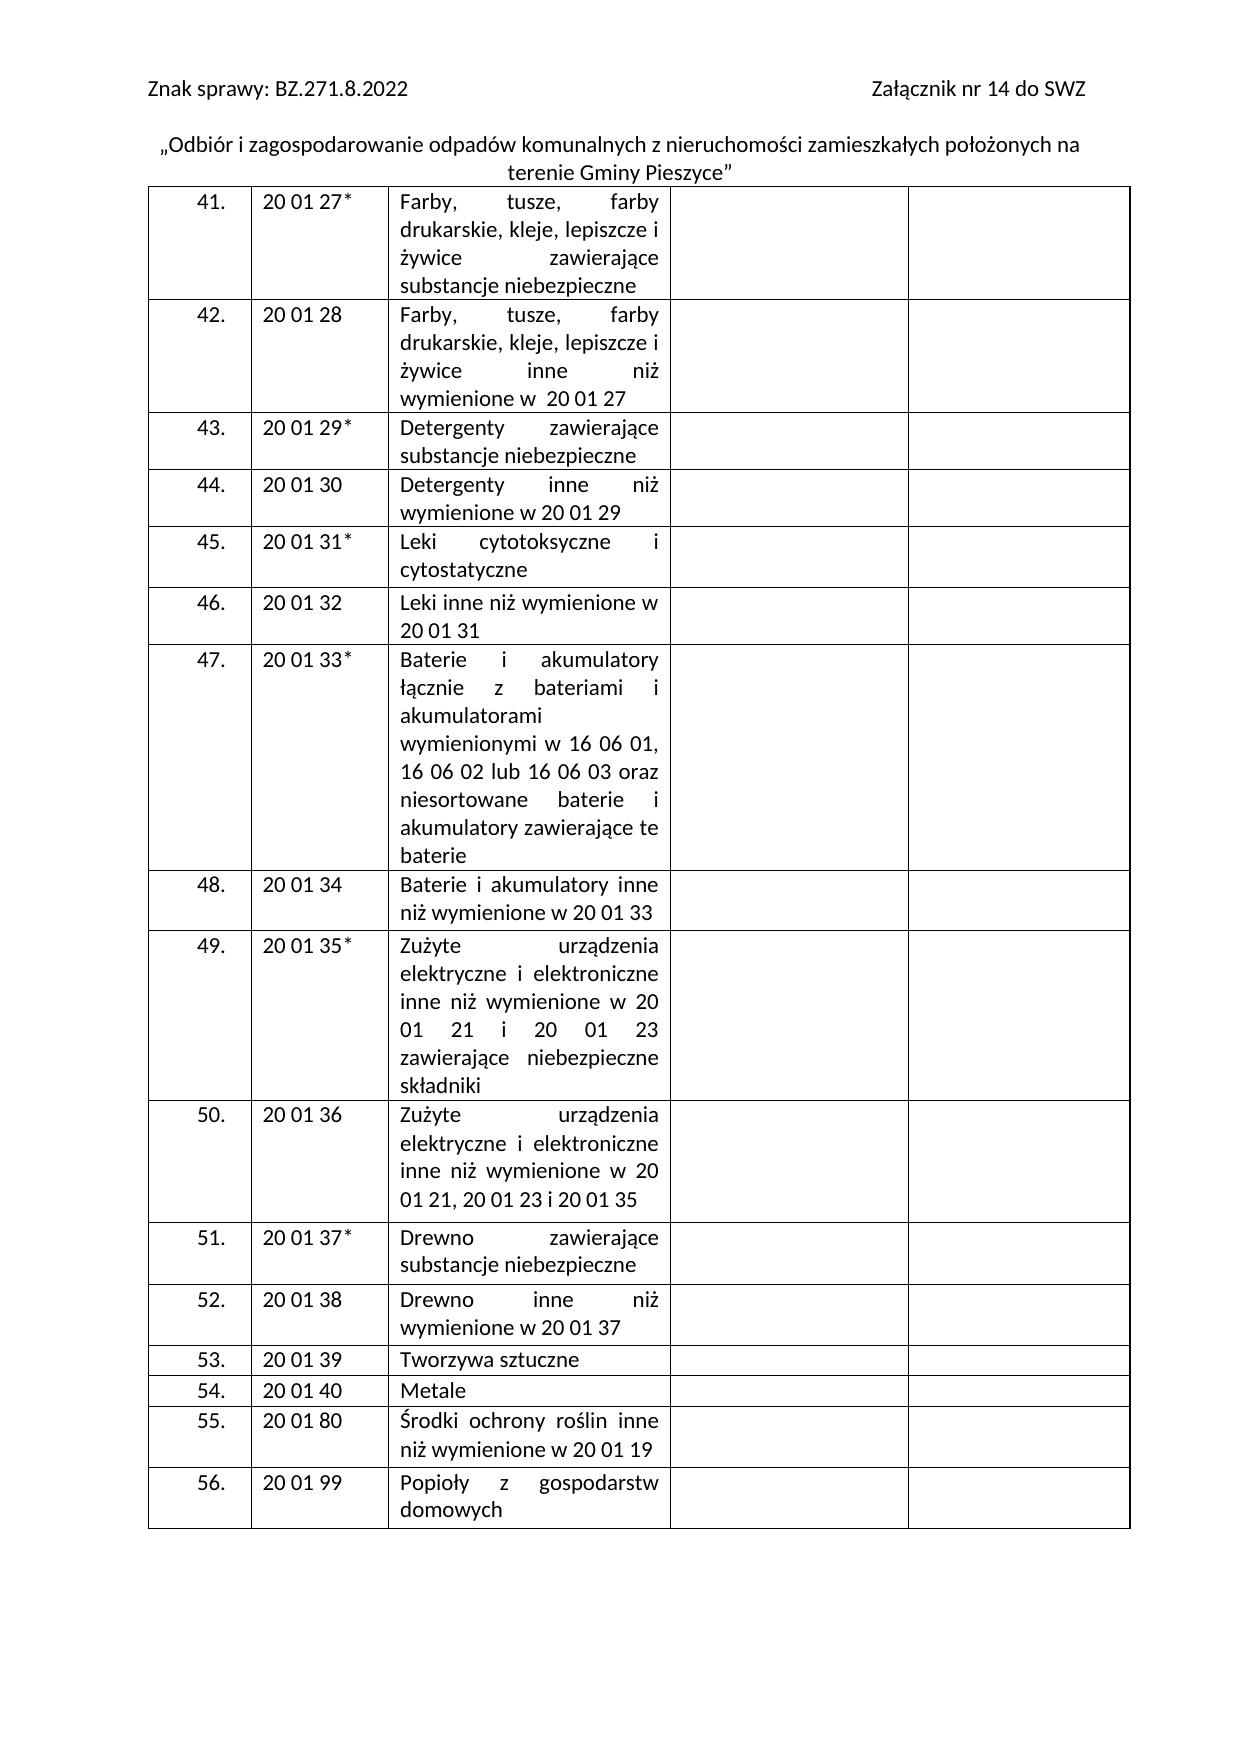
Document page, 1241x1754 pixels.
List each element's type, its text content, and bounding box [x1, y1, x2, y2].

table_cell [149, 1468, 251, 1527]
table_cell 20 01 40 [252, 1376, 388, 1406]
table_cell [671, 1285, 908, 1344]
table_cell [149, 1407, 251, 1467]
table_cell [671, 1346, 908, 1375]
table_cell [149, 645, 251, 869]
table_cell [149, 1346, 251, 1375]
table_cell Baterie i akumulatory łącznie z bateriami i akumulatorami wymienionymi w 16 06 01, 16 06 02 lub 16 06 03 oraz niesortowane baterie i akumulatory zawierające te baterie [389, 645, 670, 869]
table_cell Zużyte urządzenia elektryczne i elektroniczne inne niż wymienione w 20 01 21, 20 01 23 i 20 01 35 [389, 1101, 670, 1222]
table_cell [909, 413, 1129, 469]
table_cell [149, 1376, 251, 1406]
table_cell [909, 645, 1129, 869]
table_cell 20 01 30 [252, 470, 388, 526]
table_cell [149, 1285, 251, 1344]
table_cell [671, 527, 908, 587]
table_cell Leki inne niż wymienione w 20 01 31 [389, 588, 670, 644]
table_cell Drewno inne niż wymienione w 20 01 37 [389, 1285, 670, 1344]
table_cell [909, 470, 1129, 526]
table_cell [149, 1101, 251, 1222]
table_cell Metale [389, 1376, 670, 1406]
table_cell [909, 588, 1129, 644]
table_cell Detergenty inne niż wymienione w 20 01 29 [389, 470, 670, 526]
table_cell Farby, tusze, farby drukarskie, kleje, lepiszcze i żywice zawierające substancje niebezpieczne [389, 187, 670, 299]
table_cell [671, 1223, 908, 1284]
table_cell [149, 470, 251, 526]
table_cell 20 01 37* [252, 1223, 388, 1284]
table_cell [909, 1407, 1129, 1467]
table_cell 20 01 36 [252, 1101, 388, 1222]
table_cell [149, 413, 251, 469]
table_cell [671, 588, 908, 644]
table_cell [909, 1223, 1129, 1284]
table_cell [909, 931, 1129, 1099]
table_cell 20 01 39 [252, 1346, 388, 1375]
table_cell Baterie i akumulatory inne niż wymienione w 20 01 33 [389, 871, 670, 930]
table_cell Zużyte urządzenia elektryczne i elektroniczne inne niż wymienione w 20 01 21 i 20 01 23 zawierające niebezpieczne składniki [389, 931, 670, 1099]
table_cell Leki cytotoksyczne i cytostatyczne [389, 527, 670, 587]
table_cell Detergenty zawierające substancje niebezpieczne [389, 413, 670, 469]
table_cell [909, 1468, 1129, 1527]
table_cell 20 01 38 [252, 1285, 388, 1344]
table_cell [671, 470, 908, 526]
table_cell [909, 871, 1129, 930]
table_cell [671, 1468, 908, 1527]
table_cell [149, 588, 251, 644]
table_cell Tworzywa sztuczne [389, 1346, 670, 1375]
table_cell [671, 871, 908, 930]
table_cell Środki ochrony roślin inne niż wymienione w 20 01 19 [389, 1407, 670, 1467]
table_cell [671, 187, 908, 299]
table_cell [671, 413, 908, 469]
table_cell Farby, tusze, farby drukarskie, kleje, lepiszcze i żywice inne niż wymienione w 20 01 27 [389, 300, 670, 412]
table_cell [909, 300, 1129, 412]
table_cell [909, 1285, 1129, 1344]
table_cell 20 01 27* [252, 187, 388, 299]
table_cell 20 01 28 [252, 300, 388, 412]
table_cell 20 01 99 [252, 1468, 388, 1527]
table_cell Drewno zawierające substancje niebezpieczne [389, 1223, 670, 1284]
table_cell 20 01 29* [252, 413, 388, 469]
table_cell [149, 527, 251, 587]
table_cell [671, 1101, 908, 1222]
table_cell [671, 1407, 908, 1467]
table_cell [149, 931, 251, 1099]
table_cell [909, 187, 1129, 299]
table_cell [149, 300, 251, 412]
table_cell [909, 1101, 1129, 1222]
table_cell 20 01 33* [252, 645, 388, 869]
table_cell [149, 187, 251, 299]
table_cell [149, 1223, 251, 1284]
table_cell Popioły z gospodarstw domowych [389, 1468, 670, 1527]
table_cell 20 01 31* [252, 527, 388, 587]
table_cell [909, 527, 1129, 587]
table_cell [671, 300, 908, 412]
table_cell 20 01 32 [252, 588, 388, 644]
table_cell [671, 1376, 908, 1406]
table_cell [671, 645, 908, 869]
table_cell 20 01 80 [252, 1407, 388, 1467]
table_cell [149, 871, 251, 930]
table_cell 20 01 34 [252, 871, 388, 930]
table_cell [909, 1376, 1129, 1406]
table_cell [909, 1346, 1129, 1375]
table_cell 20 01 35* [252, 931, 388, 1099]
table_cell [671, 931, 908, 1099]
